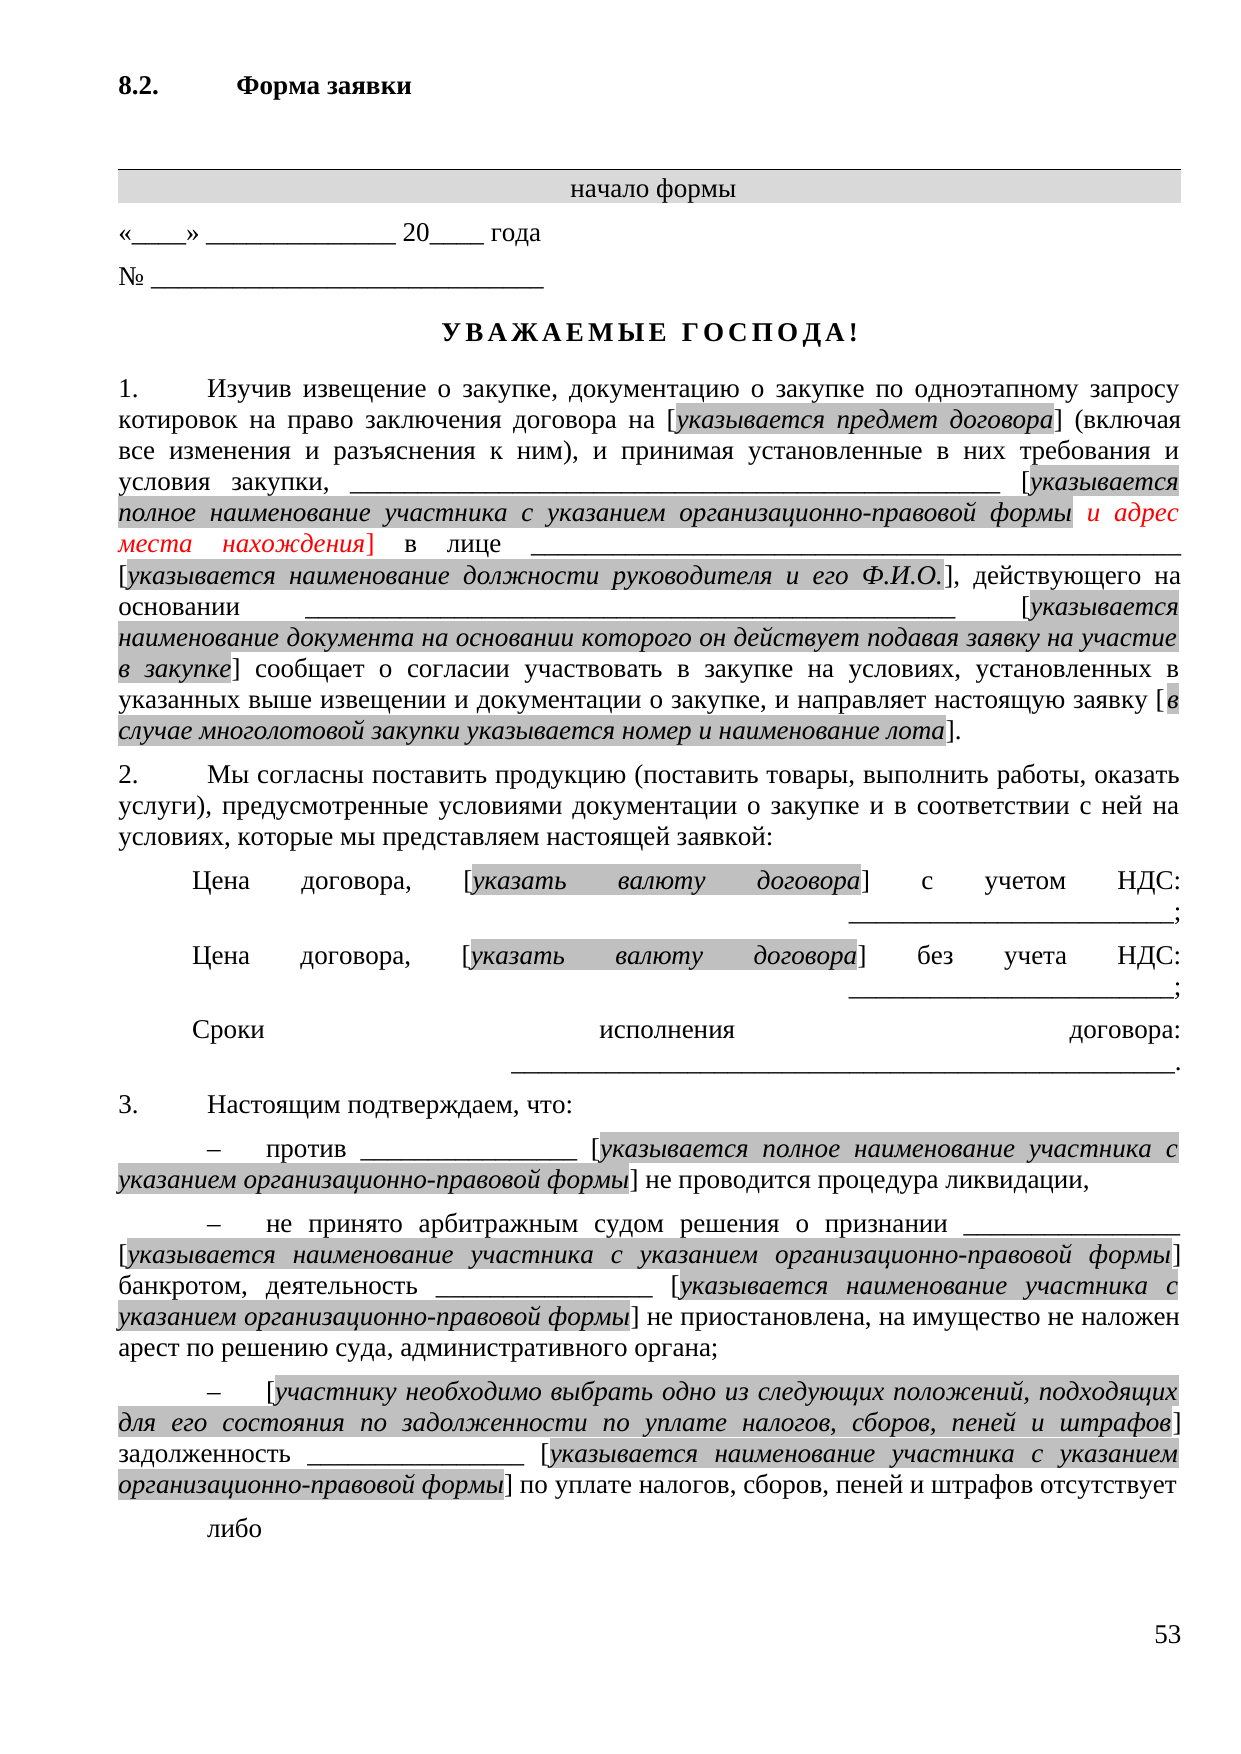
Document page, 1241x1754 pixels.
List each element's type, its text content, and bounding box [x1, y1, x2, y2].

list против ________________ [указывается полное наименование участника с указанием организационно-правовой формы] не проводится процедура ликвидации, [118, 1132, 600, 1163]
text Форма заявки [118, 69, 1181, 101]
text Сроки исполнения договора: _________________________________________________. [192, 1014, 1181, 1076]
text либо [207, 1512, 1181, 1543]
list Настоящим подтверждаем, что: [118, 1088, 1181, 1119]
list против ________________ [указывается полное наименование участника с указанием организационно-правовой формы] не проводится процедура ликвидации, [629, 1132, 1181, 1194]
text Цена договора, [указать валюту договора] без учета НДС: ________________________; [192, 939, 1181, 1001]
text № _____________________________ [118, 259, 1181, 291]
text Уважаемые господа! [118, 316, 1181, 347]
list Изучив извещение о закупке, документацию о закупке по одноэтапному запросу котировок на право заключения договора на [указывается предмет договора] (включая все изменения и разъяснения к ним), и принимая установленные в них требования и условия закупки, ________________________________________________ [указывается полное наименование участника с указанием организационно-правовой формы и адрес места нахождения] в лице ________________________________________________ [указывается наименование должности руководителя и его Ф.И.О.], действующего на основании ________________________________________________ [указывается наименование документа на основании которого он действует подавая заявку на участие в закупке] сообщает о согласии участвовать в закупке на условиях, установленных в указанных выше извещении и документации о закупке, и направляет настоящую заявку [в случае многолотовой закупки указывается номер и наименование лота]. [118, 372, 1181, 746]
list не принято арбитражным судом решения о признании ________________ [указывается наименование участника с указанием организационно-правовой формы] банкротом, деятельность ________________ [указывается наименование участника с указанием организационно-правовой формы] не приостановлена, на имущество не наложен арест по решению суда, административного органа; [118, 1207, 1181, 1363]
text «____» ______________ 20____ года [118, 216, 1181, 247]
list Мы согласны поставить продукцию (поставить товары, выполнить работы, оказать услуги), предусмотренные условиями документации о закупке и в соответствии с ней на условиях, которые мы представляем настоящей заявкой: [118, 758, 1181, 852]
text Цена договора, [указать валюту договора] с учетом НДС: ________________________; [192, 864, 1181, 926]
list [участнику необходимо выбрать одно из следующих положений, подходящих для его состояния по задолженности по уплате налогов, сборов, пеней и штрафов] задолженность ________________ [указывается наименование участника с указанием организационно-правовой формы] по уплате налогов, сборов, пеней и штрафов отсутствует [118, 1375, 1181, 1500]
text начало формы [118, 170, 1181, 203]
